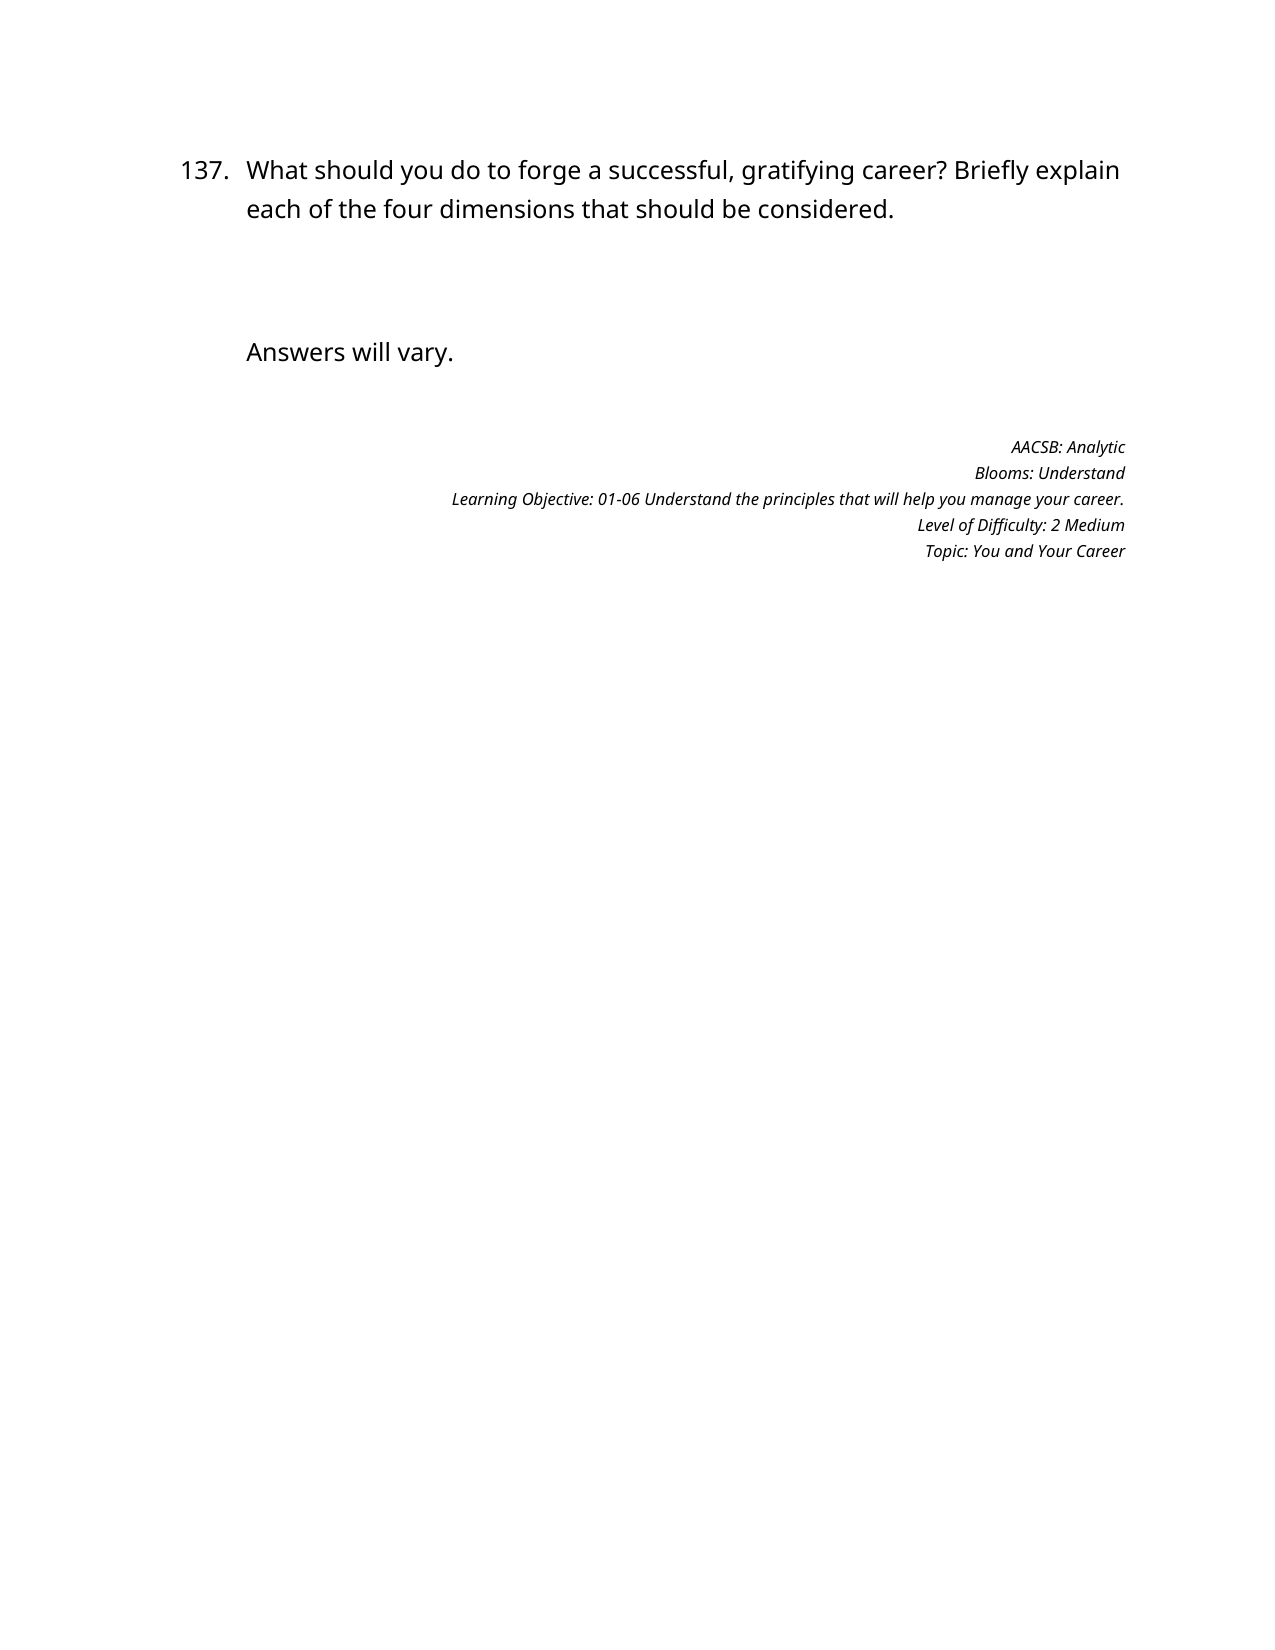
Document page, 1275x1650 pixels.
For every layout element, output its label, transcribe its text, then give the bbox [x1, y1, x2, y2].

table_header AACSB: Analytic Blooms: Understand Learning Objective: 01-06 Understand the principles that will help you manage your career. Level of Difficulty: 2 Medium Topic: You and Your Career [180, 435, 1125, 598]
table_header What should you do to forge a successful, gratifying career? Briefly explain each of the four dimensions that should be considered. Answers will vary. [246, 153, 1125, 406]
table_header 137. [180, 153, 246, 406]
